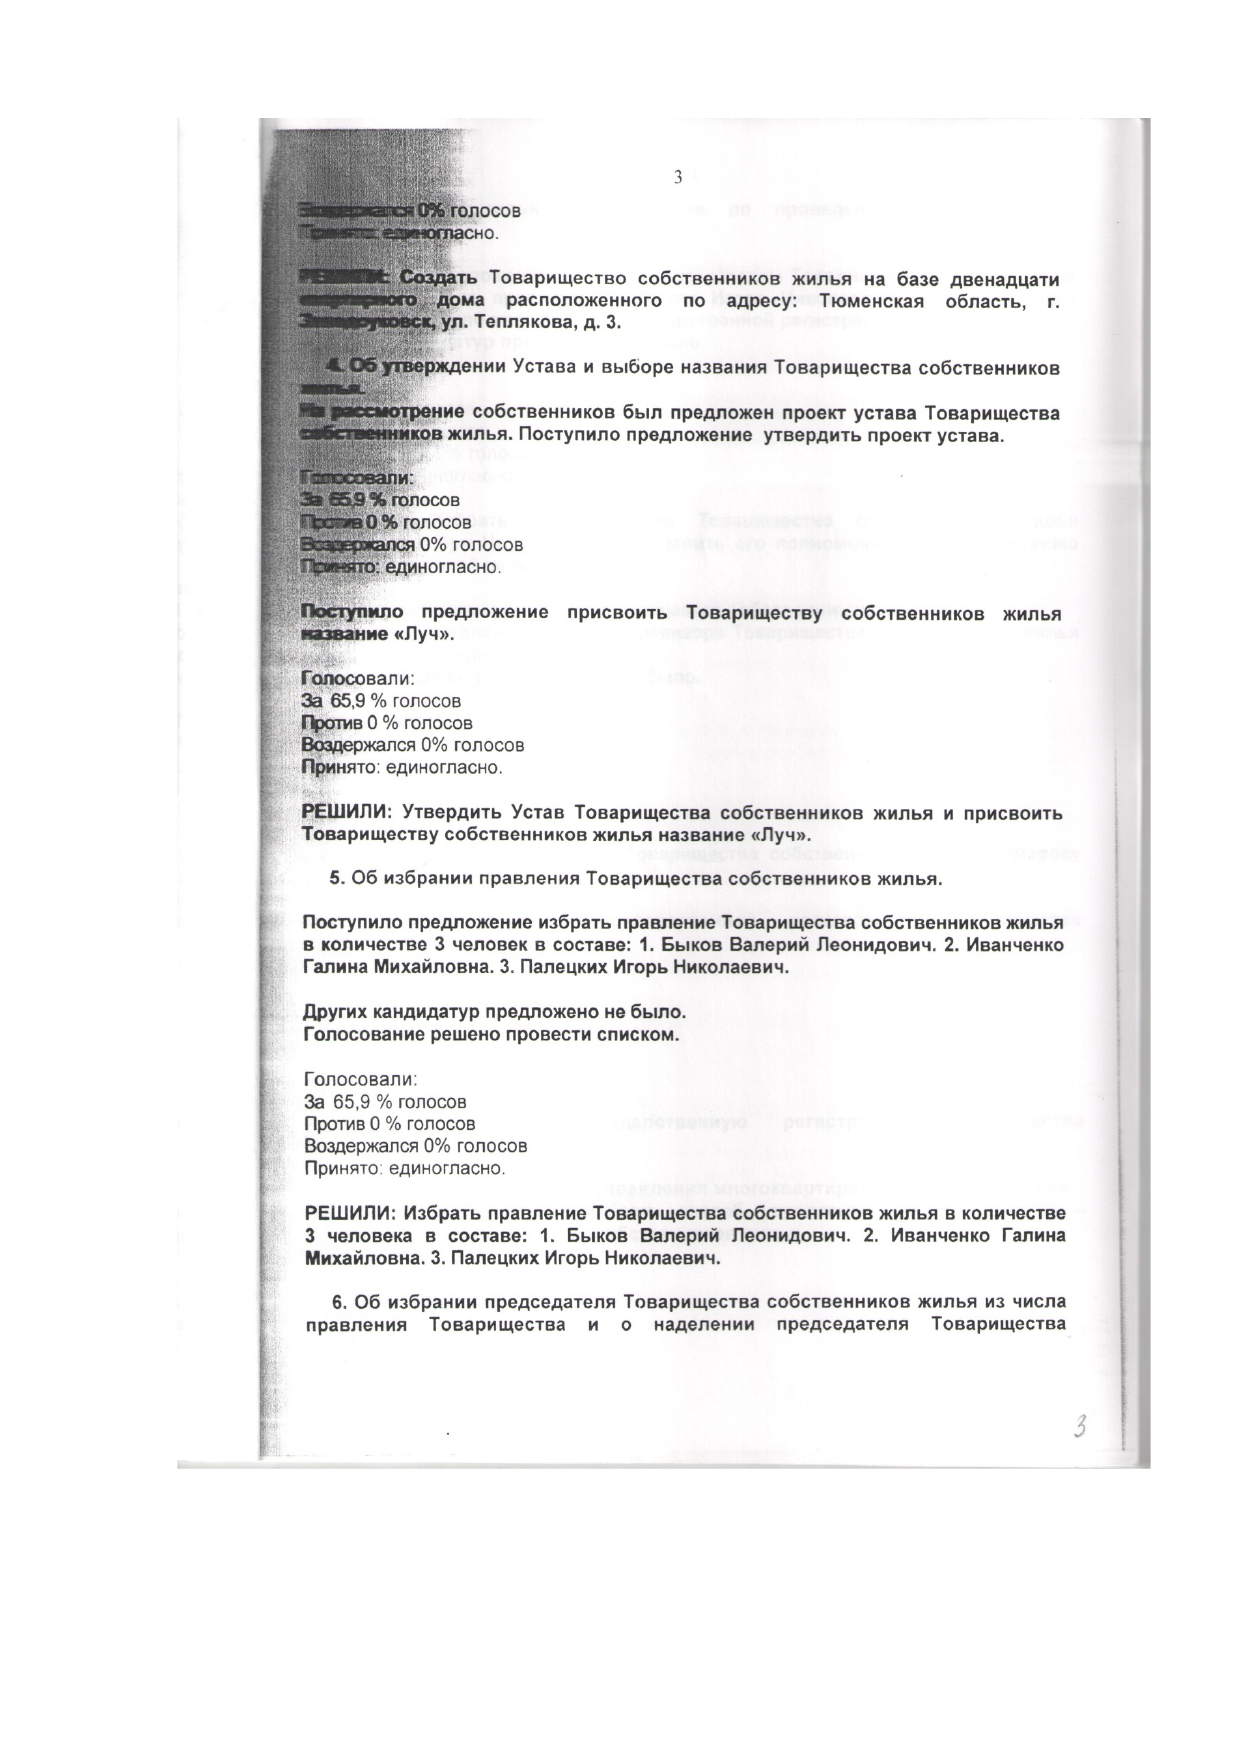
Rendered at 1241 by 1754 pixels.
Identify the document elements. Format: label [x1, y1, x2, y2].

picture [177, 118, 1151, 1469]
